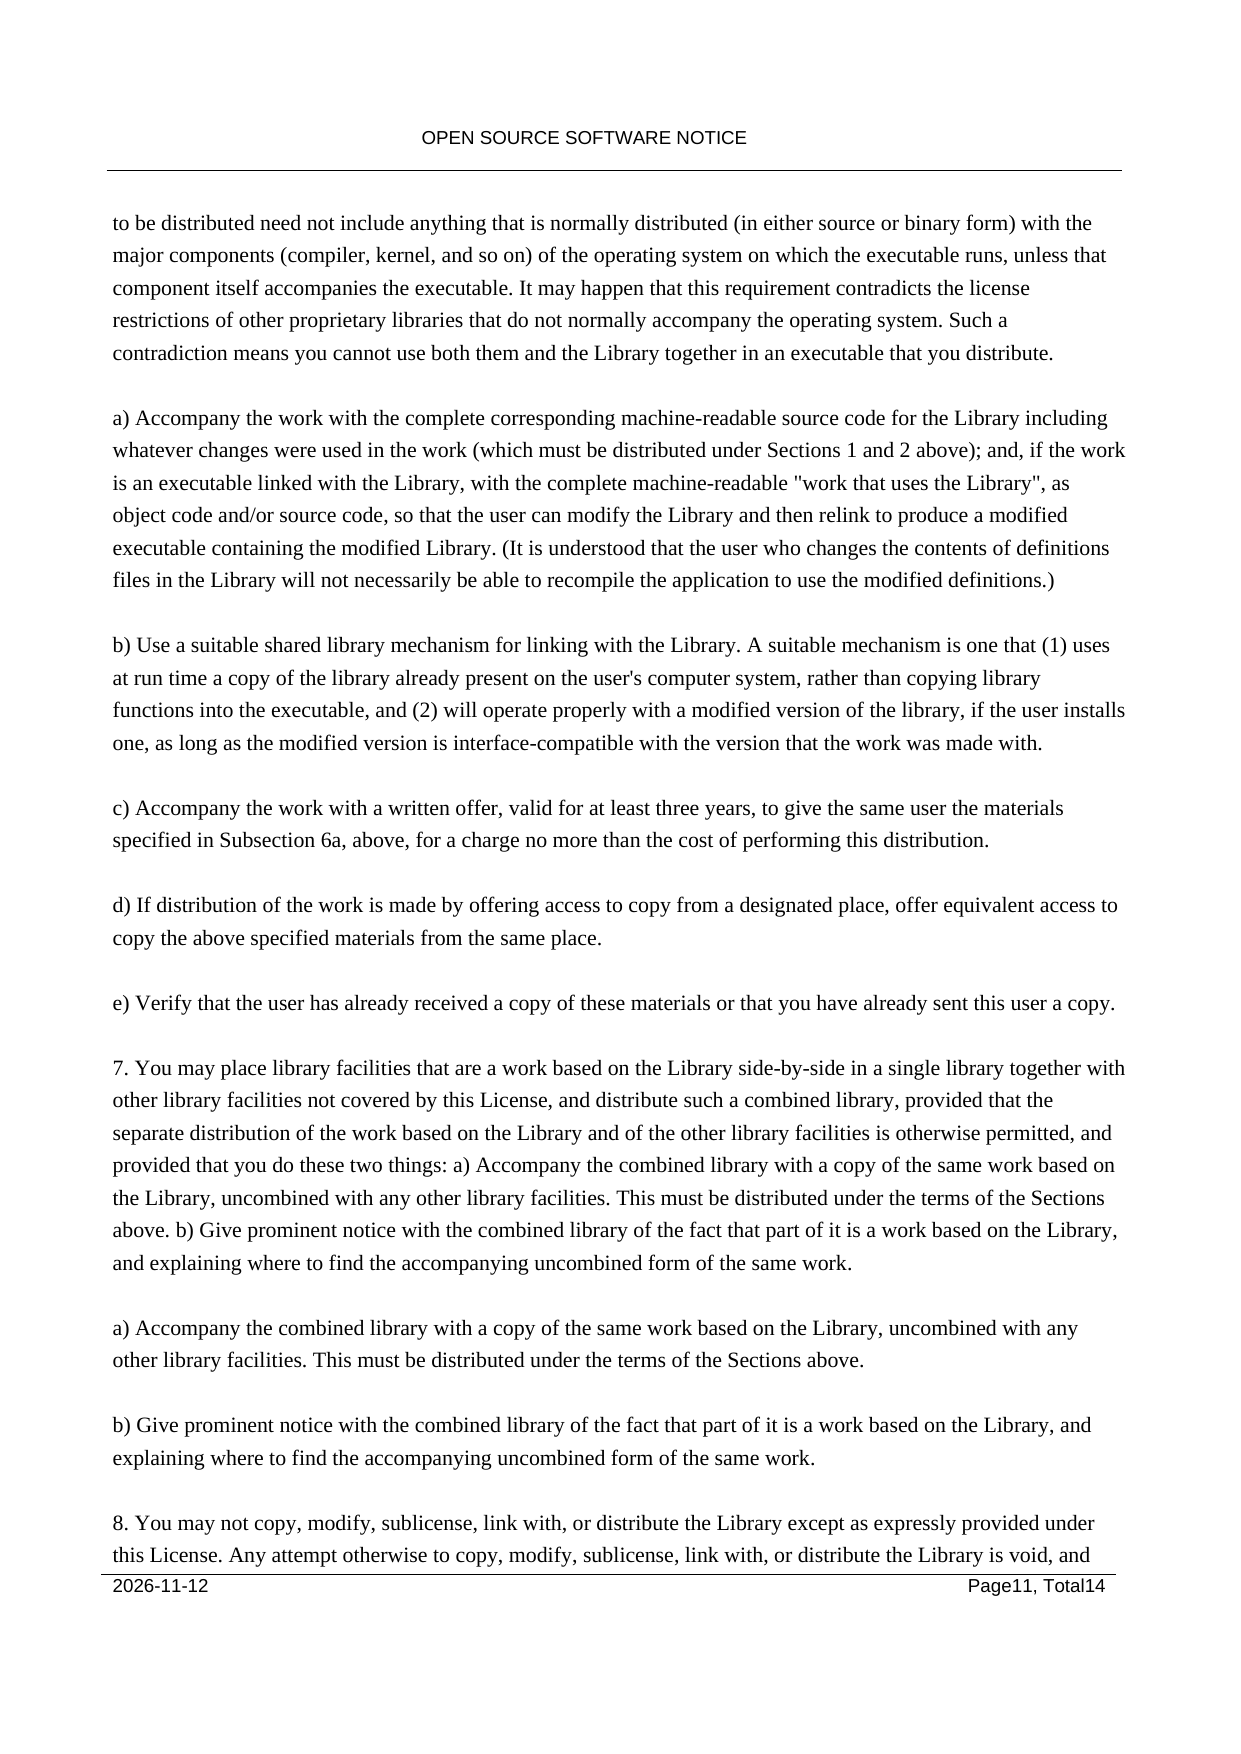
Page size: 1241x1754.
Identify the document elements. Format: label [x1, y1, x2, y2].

text [112, 206, 1128, 1571]
